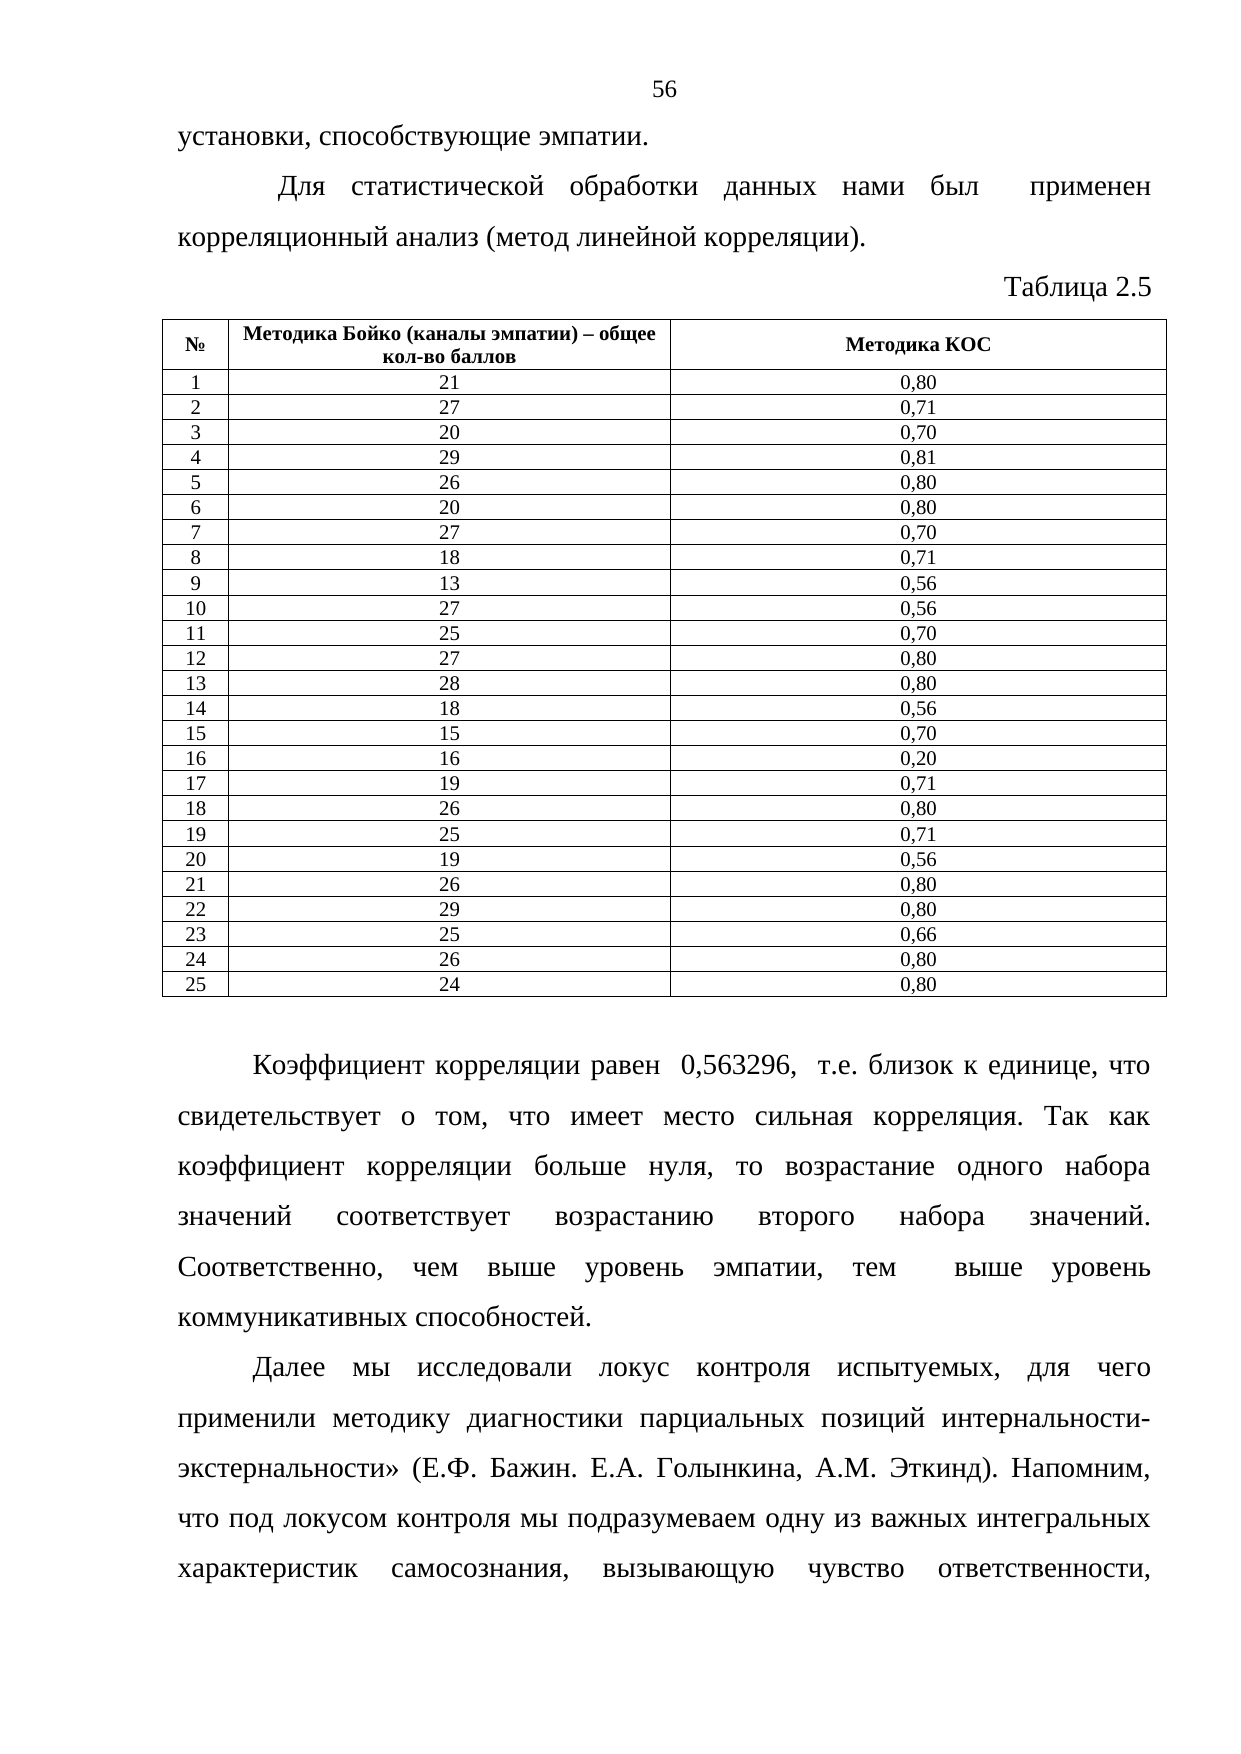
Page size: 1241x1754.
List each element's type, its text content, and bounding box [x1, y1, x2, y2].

table_cell 19 [229, 847, 670, 871]
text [177, 118, 1151, 152]
table_cell 16 [229, 746, 670, 770]
table_cell 20 [163, 847, 228, 871]
table_cell 8 [163, 545, 228, 569]
table_cell 25 [229, 922, 670, 946]
table_cell 27 [229, 395, 670, 419]
table_cell 29 [229, 445, 670, 469]
table_cell 1 [163, 370, 228, 394]
table_cell 0,80 [671, 370, 1166, 394]
table_cell 0,56 [671, 847, 1166, 871]
table_cell 0,80 [671, 495, 1166, 519]
table_cell 25 [163, 972, 228, 996]
table_cell 0,80 [671, 796, 1166, 820]
table_header Методика КОС [671, 320, 1166, 368]
text Таблица 2.5 [177, 269, 1152, 303]
table_cell 25 [229, 821, 670, 846]
table_cell 20 [229, 495, 670, 519]
table_cell 12 [163, 646, 228, 670]
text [177, 1349, 1152, 1584]
table_cell 14 [163, 696, 228, 720]
table_cell 24 [229, 972, 670, 996]
table_cell 0,56 [671, 596, 1166, 619]
table_cell 10 [163, 596, 228, 619]
table_cell 13 [229, 570, 670, 594]
table_cell 0,80 [671, 897, 1166, 921]
table_cell 4 [163, 445, 228, 469]
table_cell 23 [163, 922, 228, 946]
table_cell 9 [163, 570, 228, 594]
table_cell 15 [229, 721, 670, 745]
table_cell 0,80 [671, 646, 1166, 670]
table_cell 24 [163, 947, 228, 971]
table_cell 0,70 [671, 721, 1166, 745]
table_cell 27 [229, 646, 670, 670]
table_cell 0,80 [671, 671, 1166, 695]
table_cell 0,56 [671, 570, 1166, 594]
table_cell 7 [163, 520, 228, 544]
table_cell 27 [229, 596, 670, 619]
table_cell 28 [229, 671, 670, 695]
table_cell 0,71 [671, 395, 1166, 419]
table_cell 26 [229, 872, 670, 896]
table_cell 0,80 [671, 947, 1166, 971]
table_cell 21 [229, 370, 670, 394]
table_cell 0,80 [671, 872, 1166, 896]
table_cell 16 [163, 746, 228, 770]
table_cell 18 [229, 545, 670, 569]
table_cell 5 [163, 470, 228, 494]
table_cell 18 [229, 696, 670, 720]
table_cell 0,71 [671, 821, 1166, 846]
table_cell 20 [229, 420, 670, 444]
table_cell 21 [163, 872, 228, 896]
table_cell 0,70 [671, 520, 1166, 544]
table_cell 29 [229, 897, 670, 921]
table_cell 19 [229, 771, 670, 795]
table_cell 18 [163, 796, 228, 820]
table_cell 0,71 [671, 771, 1166, 795]
table_cell 19 [163, 821, 228, 846]
table_cell 0,66 [671, 922, 1166, 946]
table_cell 0,80 [671, 972, 1166, 996]
table_cell 0,80 [671, 470, 1166, 494]
table_header Методика Бойко (каналы эмпатии) – общее кол-во баллов [229, 320, 670, 368]
table_cell 0,20 [671, 746, 1166, 770]
text Для статистической обработки данных нами был применен корреляционный анализ (метод линейной корреляции). [177, 168, 1152, 252]
table_cell 0,70 [671, 621, 1166, 645]
table_cell 0,71 [671, 545, 1166, 569]
table_header № [163, 320, 228, 368]
table_cell 6 [163, 495, 228, 519]
table_cell 26 [229, 470, 670, 494]
table_cell 0,70 [671, 420, 1166, 444]
table_cell 26 [229, 796, 670, 820]
table_cell 25 [229, 621, 670, 645]
table_cell 27 [229, 520, 670, 544]
text Коэффициент корреляции равен 0,563296, т.е. близок к единице, что свидетельствует о том, что имеет место сильная корреляция. Так как коэффициент корреляции больше нуля, то возрастание одного набора значений соответствует возрастанию второго набора значений. Соответственно, чем выше уровень эмпатии, тем выше уровень коммуникативных способностей. [177, 1047, 1152, 1333]
table_cell 2 [163, 395, 228, 419]
table_cell 0,56 [671, 696, 1166, 720]
table_cell 13 [163, 671, 228, 695]
table_cell 26 [229, 947, 670, 971]
table_cell 3 [163, 420, 228, 444]
table_cell 0,81 [671, 445, 1166, 469]
table_cell 11 [163, 621, 228, 645]
table_cell 17 [163, 771, 228, 795]
table_cell 15 [163, 721, 228, 745]
table_cell 22 [163, 897, 228, 921]
